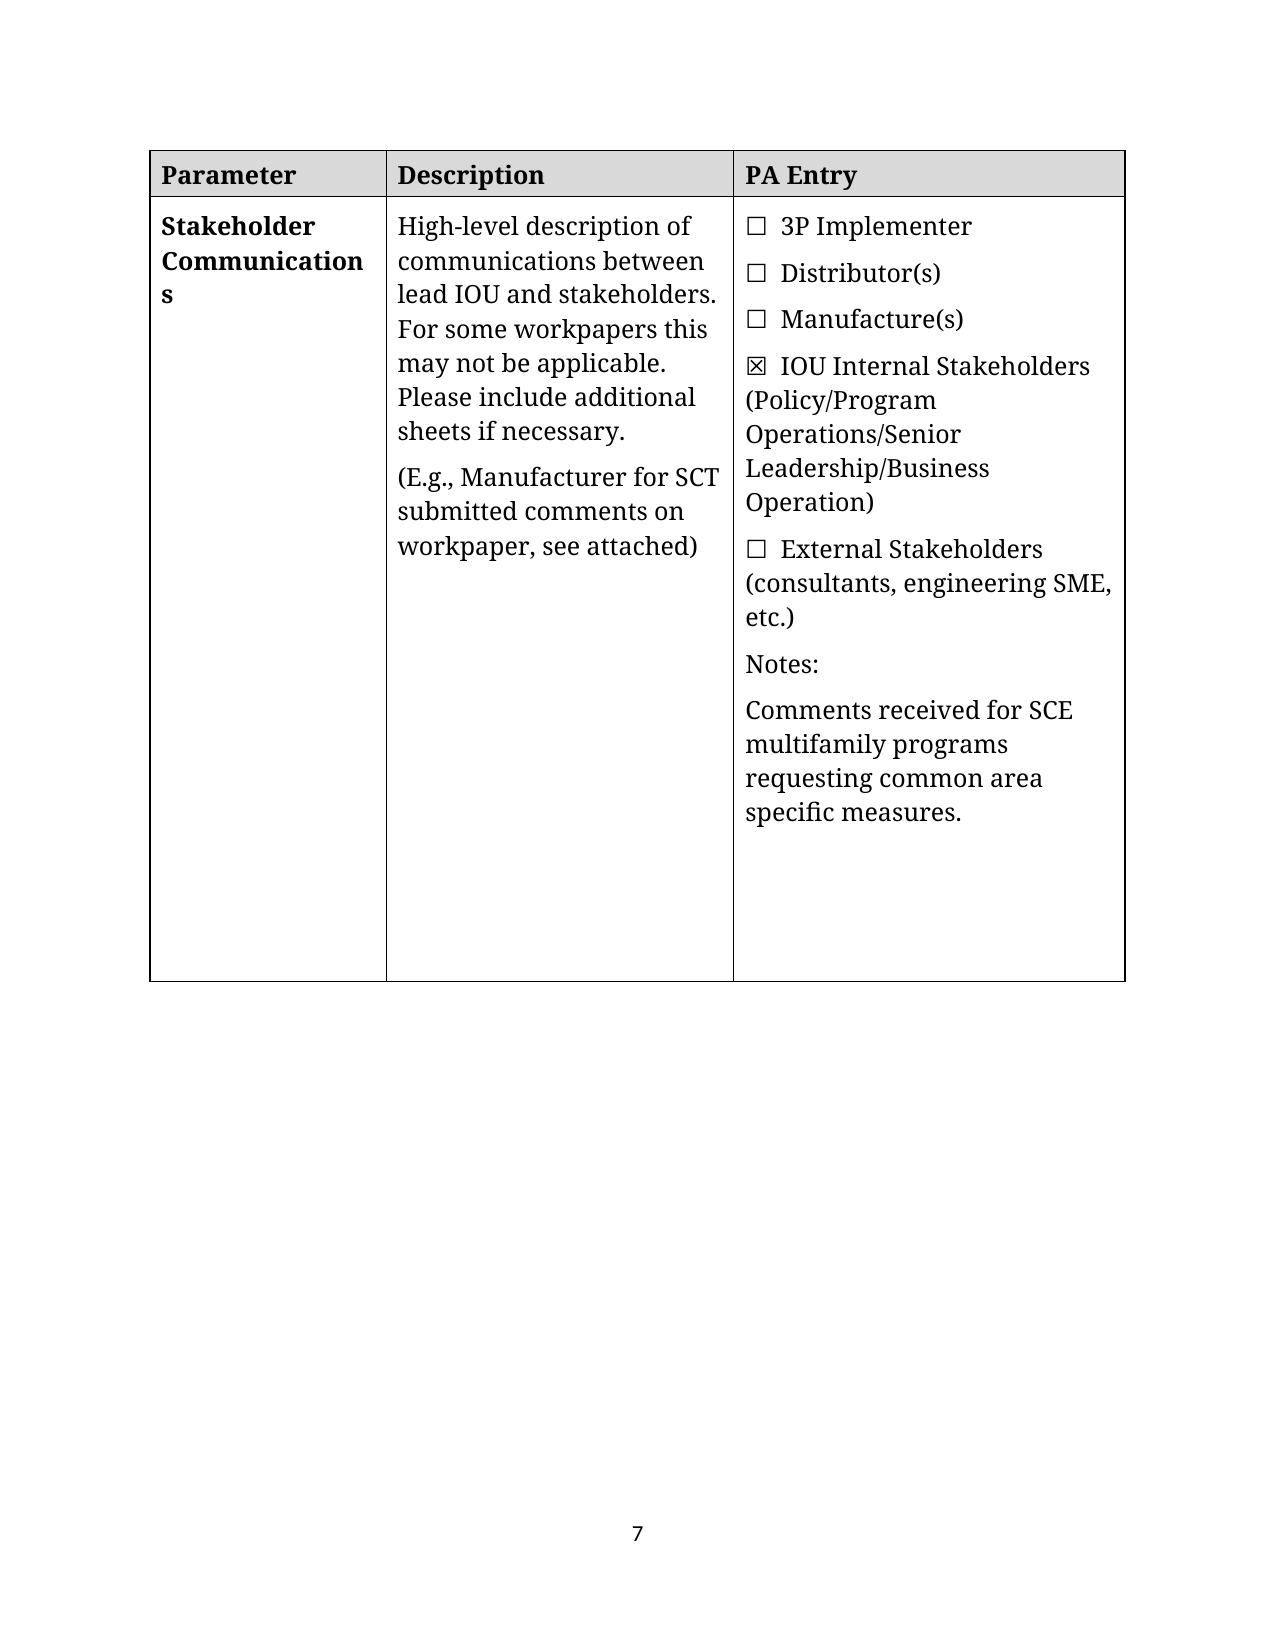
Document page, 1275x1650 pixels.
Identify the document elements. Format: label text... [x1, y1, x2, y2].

table_cell Stakeholder Communications [151, 197, 386, 981]
table_header Description [387, 151, 733, 196]
table_header Parameter [151, 151, 386, 196]
table_cell 3P Implementer Distributor(s) Manufacture(s) IOU Internal Stakeholders (Policy/Program Operations/Senior Leadership/Business Operation) External Stakeholders (consultants, engineering SME, etc.) Notes: Comments received for SCE multifamily programs requesting common area specific measures. [734, 197, 1124, 981]
table_cell High-level description of communications between lead IOU and stakeholders. For some workpapers this may not be applicable. Please include additional sheets if necessary. (E.g., Manufacturer for SCT submitted comments on workpaper, see attached) [387, 197, 733, 981]
table_header PA Entry [734, 151, 1124, 196]
